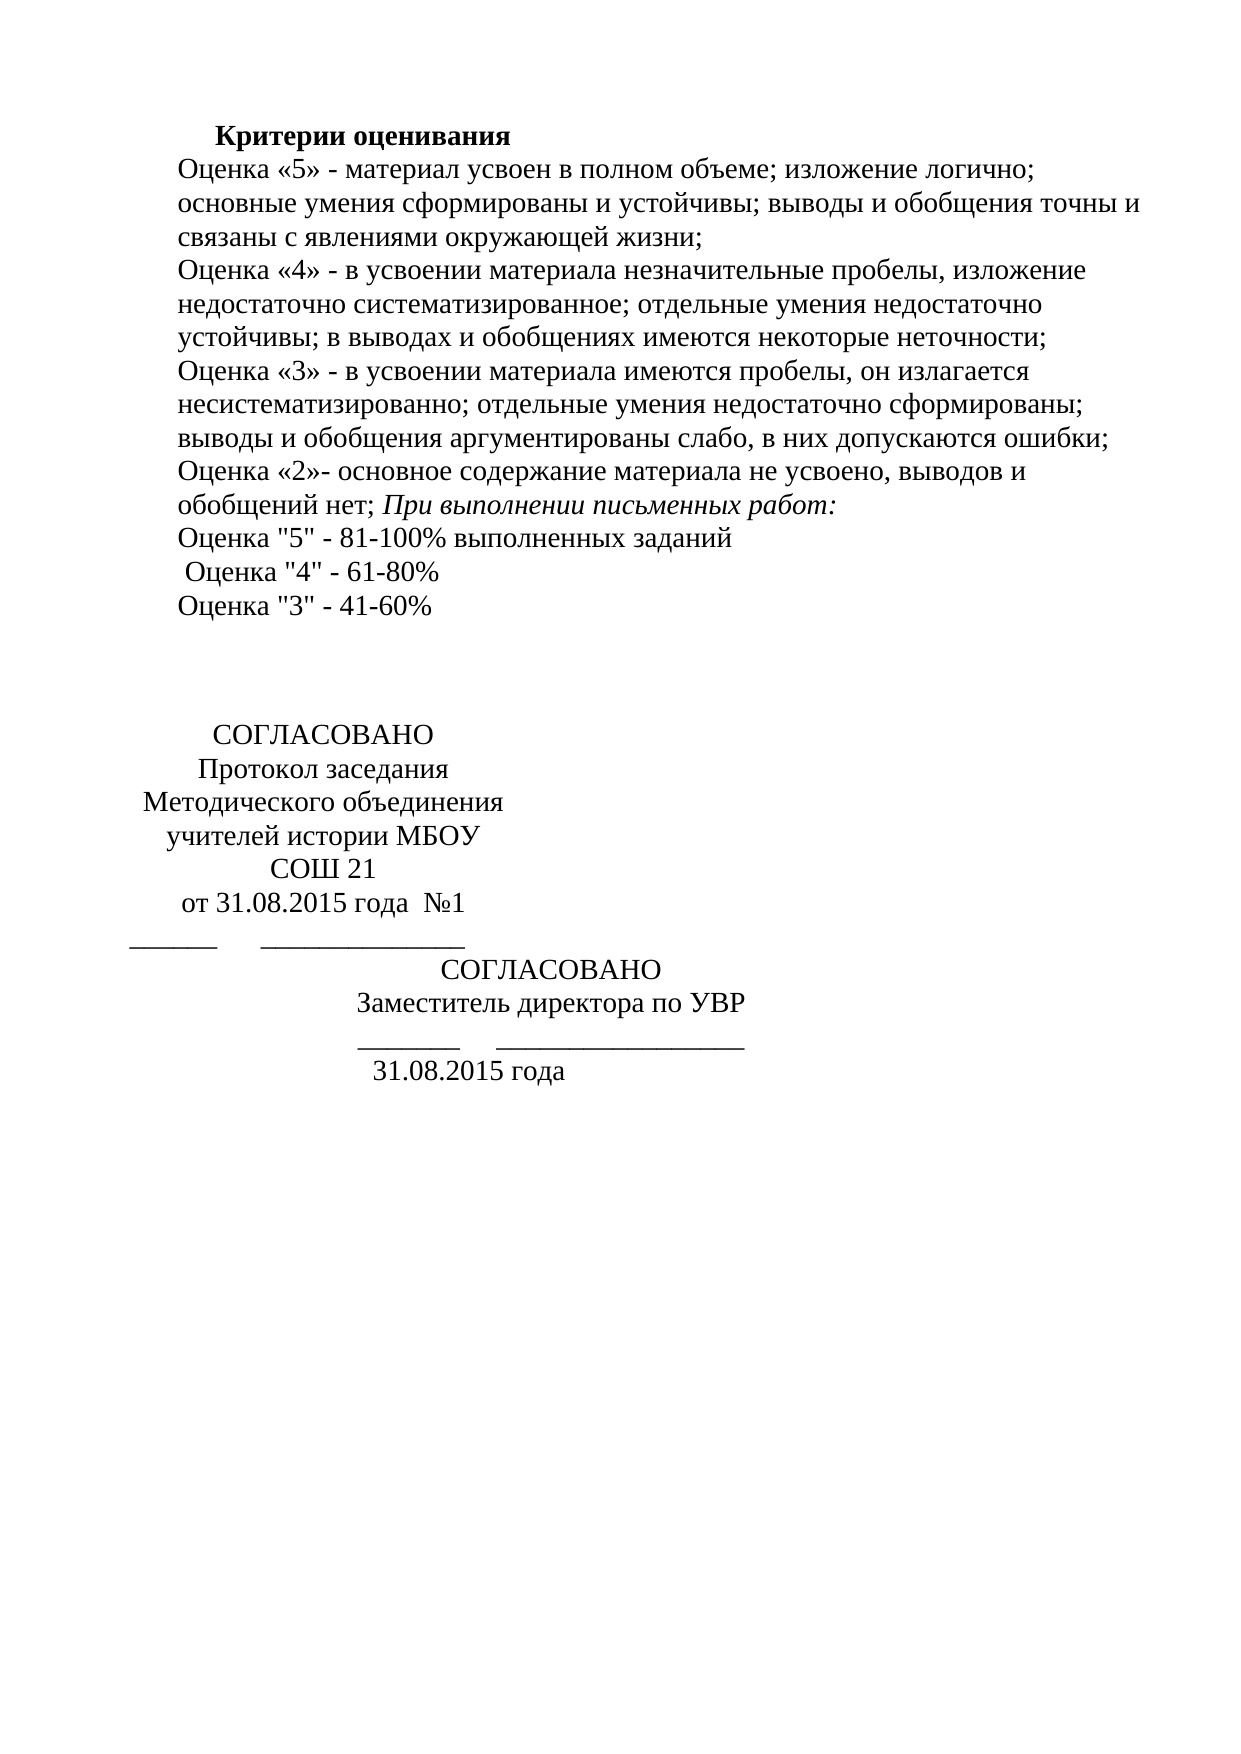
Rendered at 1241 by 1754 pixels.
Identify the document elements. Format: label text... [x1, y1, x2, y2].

list Критерии оценивания [215, 118, 1152, 152]
text Оценка "5" - 81-100% выполненных заданий [177, 521, 1152, 554]
text Оценка "3" - 41-60% [177, 588, 1152, 621]
text Оценка "4" - 61-80% [177, 554, 1152, 588]
text Оценка «2»- основное содержание материала не усвоено, выводов и обобщений нет; При выполнении письменных работ: [177, 453, 1152, 521]
table_header СОГЛАСОВАНО Протокол заседания Методического объединения учителей истории МБОУ СОШ 21 от 31.08.2015 года №1 ______ ______________ [118, 684, 528, 952]
text Оценка «3» - в усвоении материала имеются пробелы, он излагается несистематизированно; отдельные умения недостаточно сформированы; выводы и обобщения аргументированы слабо, в них допускаются ошибки; [177, 353, 1152, 453]
text Оценка «4» - в усвоении материала незначительные пробелы, изложение недостаточно систематизированное; отдельные умения недостаточно устойчивы; в выводах и обобщениях имеются некоторые неточности; [177, 252, 1152, 353]
table_header СОГЛАСОВАНО Заместитель директора по УВР _______ _________________ 31.08.2015 года [310, 952, 792, 1086]
text Оценка «5» - материал усвоен в полном объеме; изложение логично; основные умения сформированы и устойчивы; выводы и обобщения точны и связаны с явлениями окружающей жизни; [177, 152, 1152, 252]
